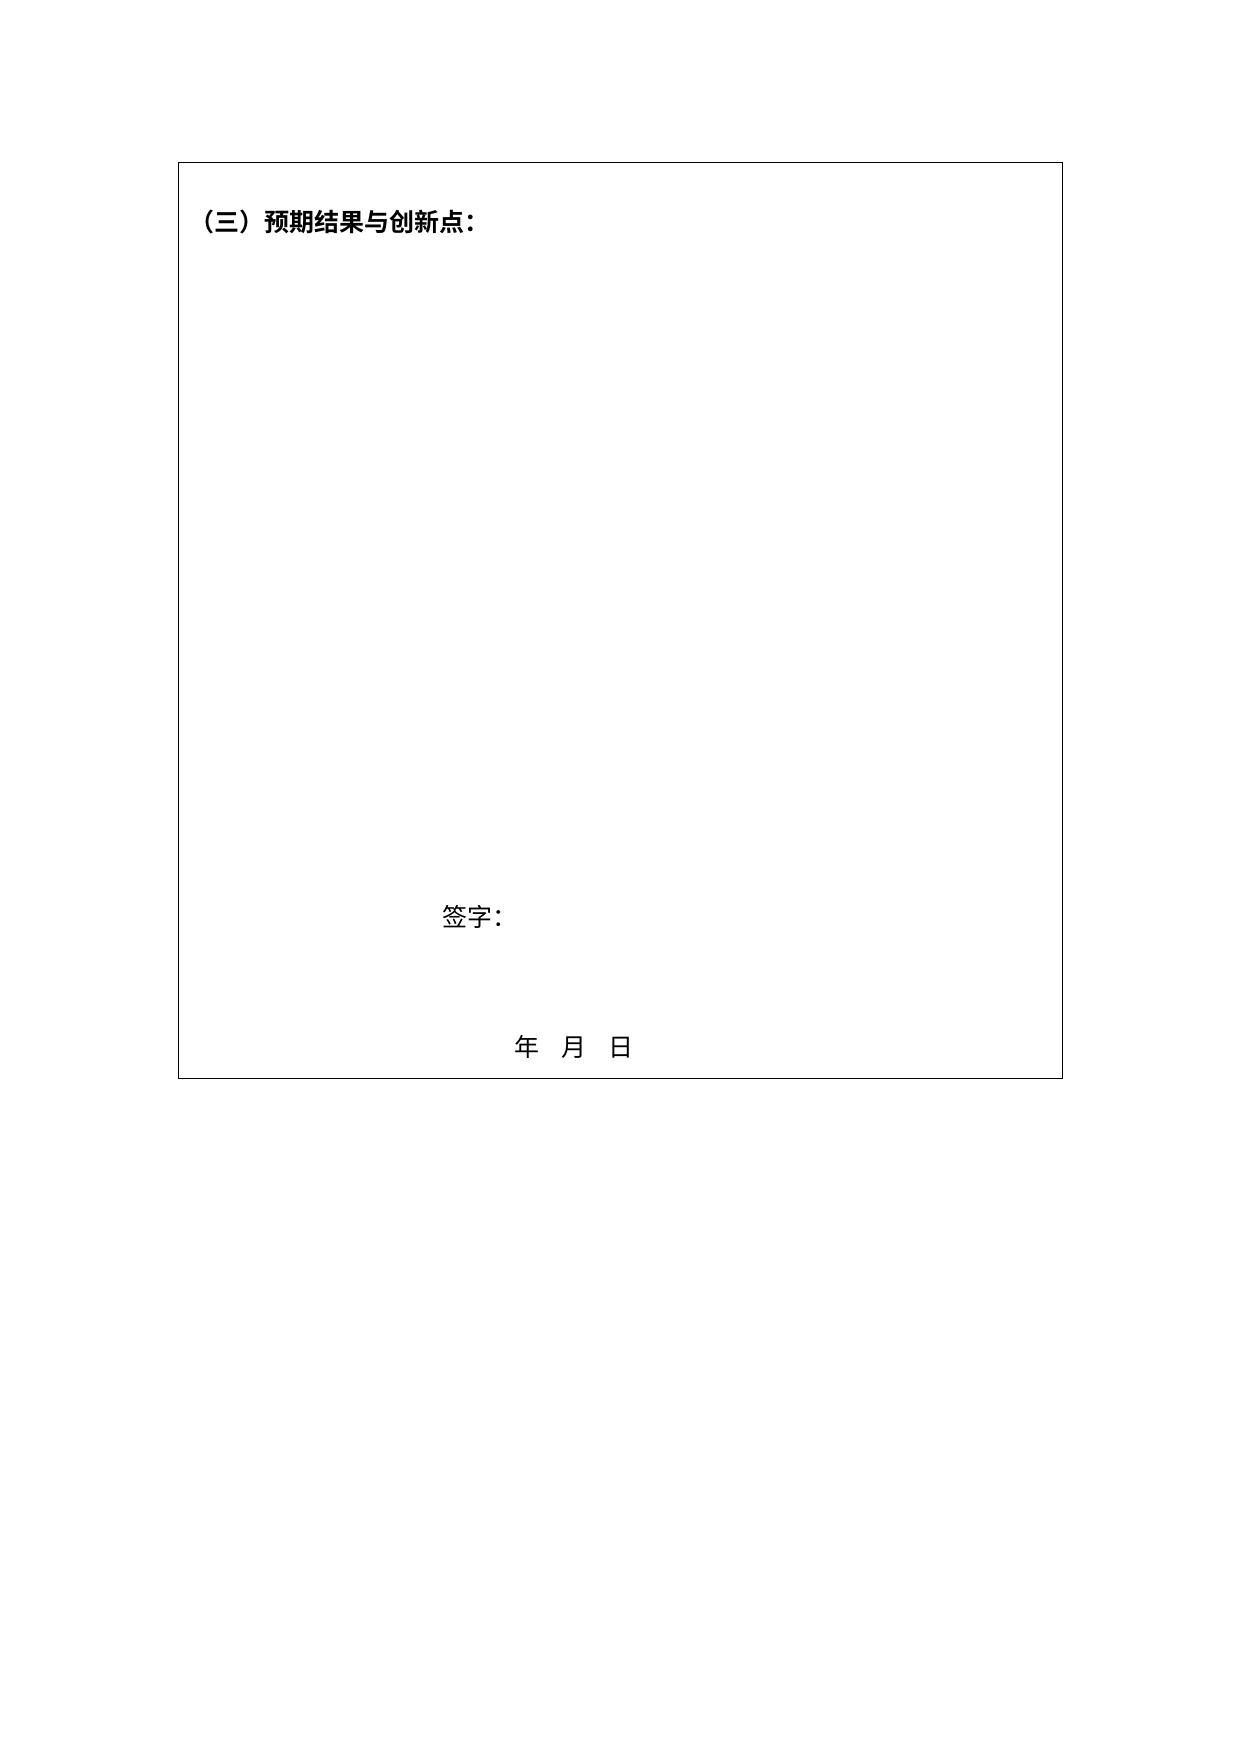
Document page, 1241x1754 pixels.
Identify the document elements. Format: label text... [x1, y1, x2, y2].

table_cell （三）预期结果与创新点： 签字： 年 月 日 [179, 163, 1062, 1078]
